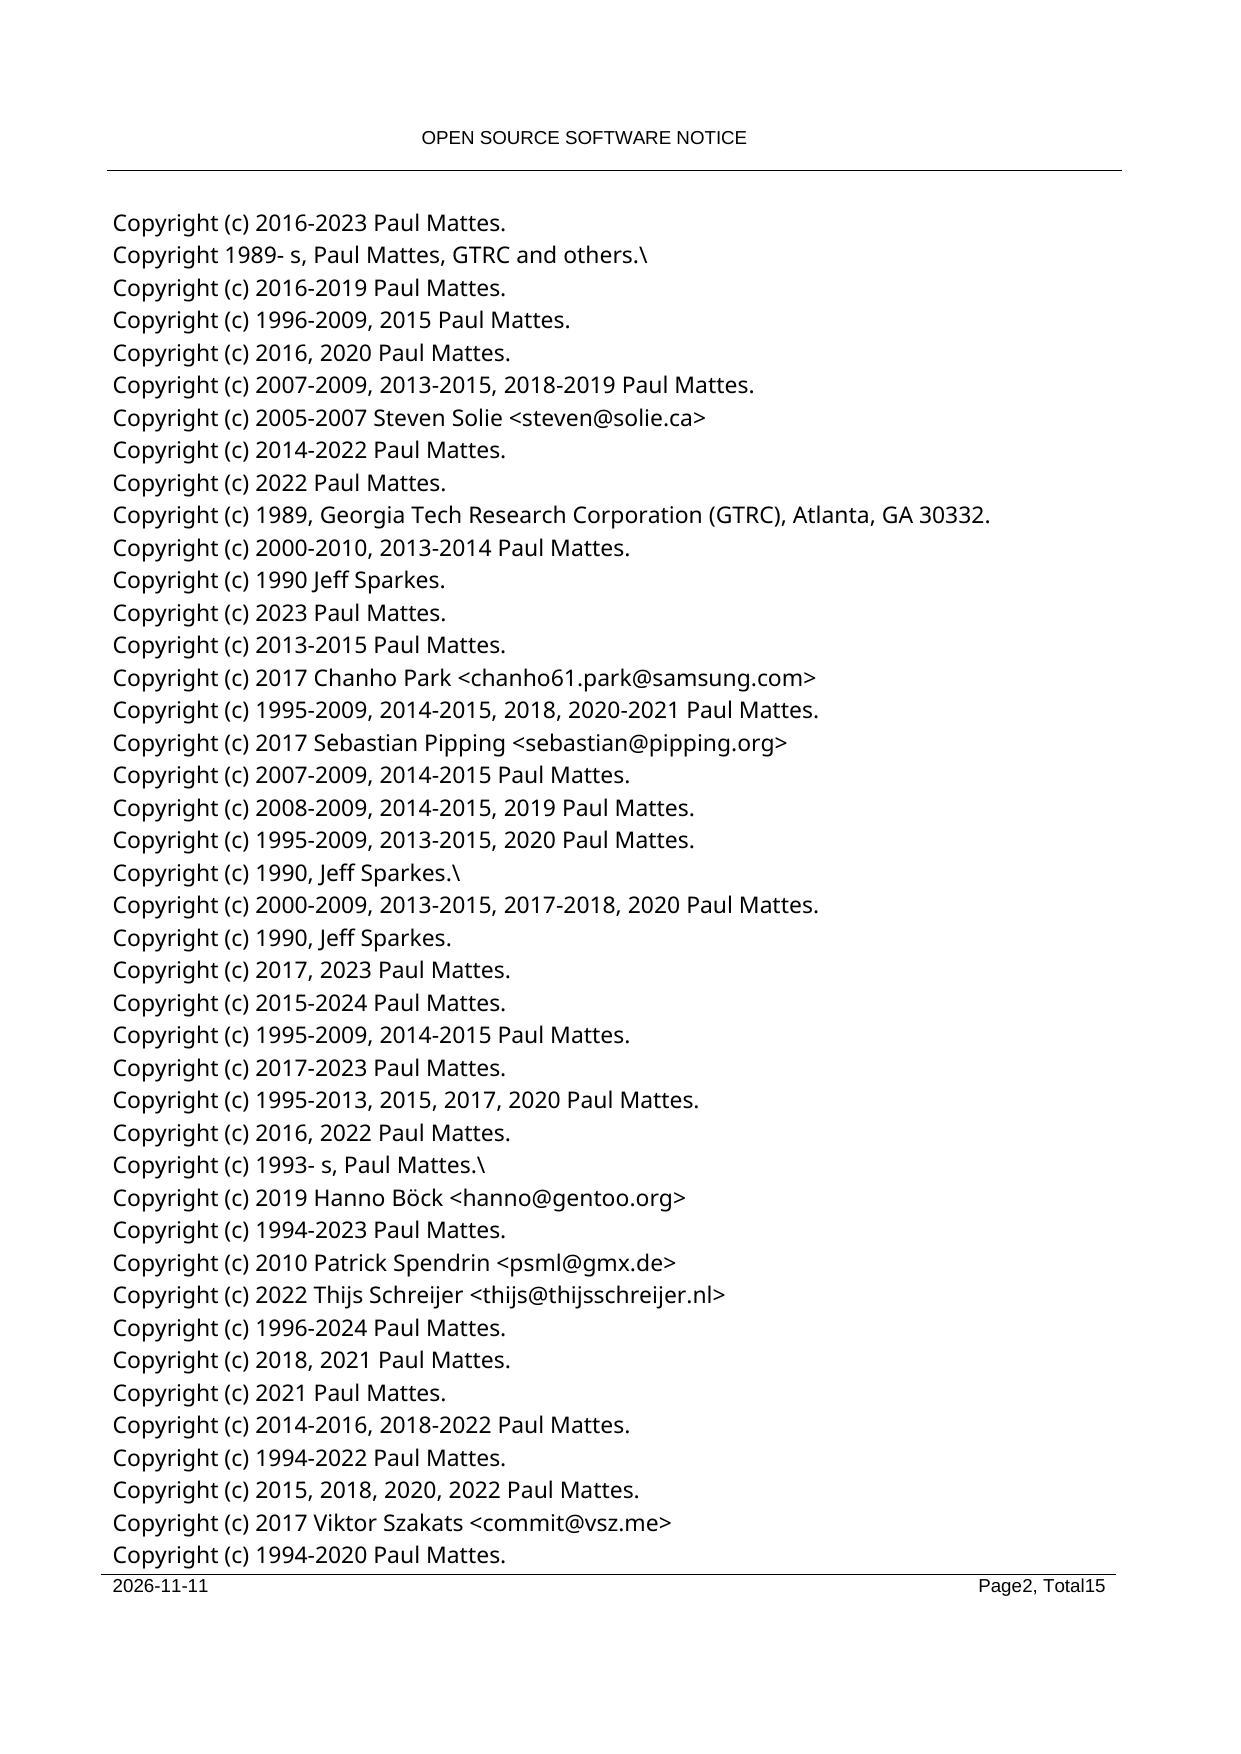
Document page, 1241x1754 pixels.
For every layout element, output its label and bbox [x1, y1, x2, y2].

text [112, 206, 1128, 1571]
